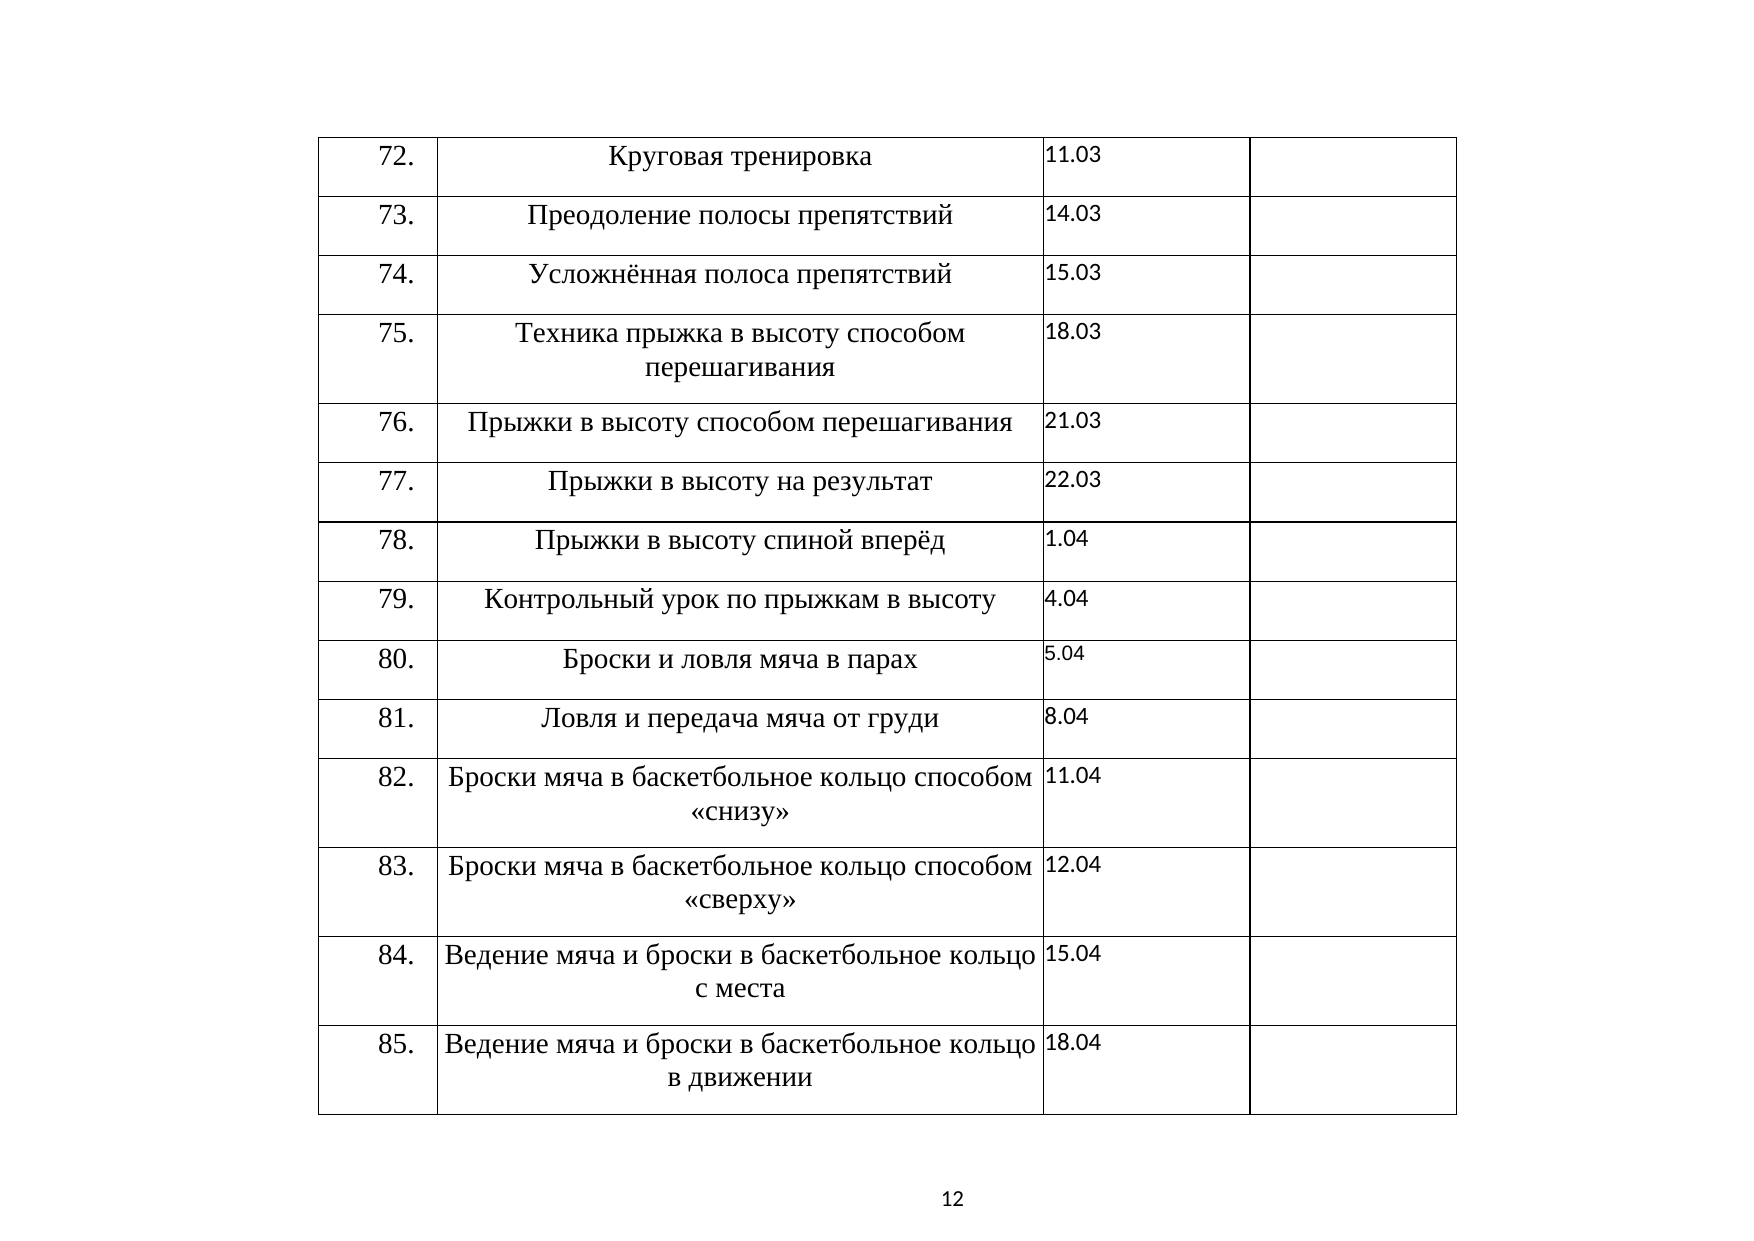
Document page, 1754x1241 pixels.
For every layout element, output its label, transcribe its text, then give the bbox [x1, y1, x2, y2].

table_cell Ведение мяча и броски в баскетбольное кольцо в движении [438, 1026, 1043, 1114]
table_cell [1251, 404, 1456, 462]
table_cell 8.04 [1044, 700, 1249, 758]
table_cell 12.04 [1044, 848, 1249, 936]
table_cell [1251, 256, 1456, 314]
table_cell Прыжки в высоту спиной вперёд [438, 523, 1043, 581]
table_cell 18.03 [1044, 315, 1249, 403]
table_cell Преодоление полосы препятствий [438, 197, 1043, 255]
table_cell Ловля и передача мяча от груди [438, 700, 1043, 758]
table_cell 14.03 [1044, 197, 1249, 255]
table_cell [319, 404, 437, 462]
table_cell Техника прыжка в высоту способом перешагивания [438, 315, 1043, 403]
table_cell [319, 848, 437, 936]
table_cell [1251, 463, 1456, 521]
table_cell 15.03 [1044, 256, 1249, 314]
table_cell 11.03 [1044, 138, 1249, 196]
table_cell 1.04 [1044, 523, 1249, 581]
table_cell Прыжки в высоту способом перешагивания [438, 404, 1043, 462]
table_cell [319, 1026, 437, 1114]
table_cell 15.04 [1044, 937, 1249, 1025]
table_cell Броски и ловля мяча в парах [438, 641, 1043, 699]
table_cell [1251, 315, 1456, 403]
table_cell [1251, 197, 1456, 255]
table_cell [319, 315, 437, 403]
table_cell 11.04 [1044, 759, 1249, 847]
table_cell [1251, 700, 1456, 758]
table_cell [319, 197, 437, 255]
table_cell Ведение мяча и броски в баскетбольное кольцо с места [438, 937, 1043, 1025]
table_cell Круговая тренировка [438, 138, 1043, 196]
table_cell [1251, 641, 1456, 699]
table_cell [1251, 582, 1456, 640]
table_cell [1251, 937, 1456, 1025]
table_cell [1251, 138, 1456, 196]
table_cell 4.04 [1044, 582, 1249, 640]
table_cell [319, 700, 437, 758]
table_cell Броски мяча в баскетбольное кольцо способом «снизу» [438, 759, 1043, 847]
table_cell [319, 759, 437, 847]
table_cell [319, 463, 437, 521]
table_cell Броски мяча в баскетбольное кольцо способом «сверху» [438, 848, 1043, 936]
table_cell [1251, 1026, 1456, 1114]
table_cell Прыжки в высоту на результат [438, 463, 1043, 521]
table_cell [319, 138, 437, 196]
table_cell [1251, 848, 1456, 936]
table_cell [1251, 523, 1456, 581]
table_cell 5.04 [1044, 641, 1249, 699]
table_cell Усложнённая полоса препятствий [438, 256, 1043, 314]
table_cell [319, 582, 437, 640]
table_cell [319, 641, 437, 699]
table_cell Контрольный урок по прыжкам в высоту [438, 582, 1043, 640]
table_cell 21.03 [1044, 404, 1249, 462]
table_cell [319, 523, 437, 581]
table_cell [319, 937, 437, 1025]
table_cell 18.04 [1044, 1026, 1249, 1114]
table_cell [1251, 759, 1456, 847]
table_cell [319, 256, 437, 314]
table_cell 22.03 [1044, 463, 1249, 521]
